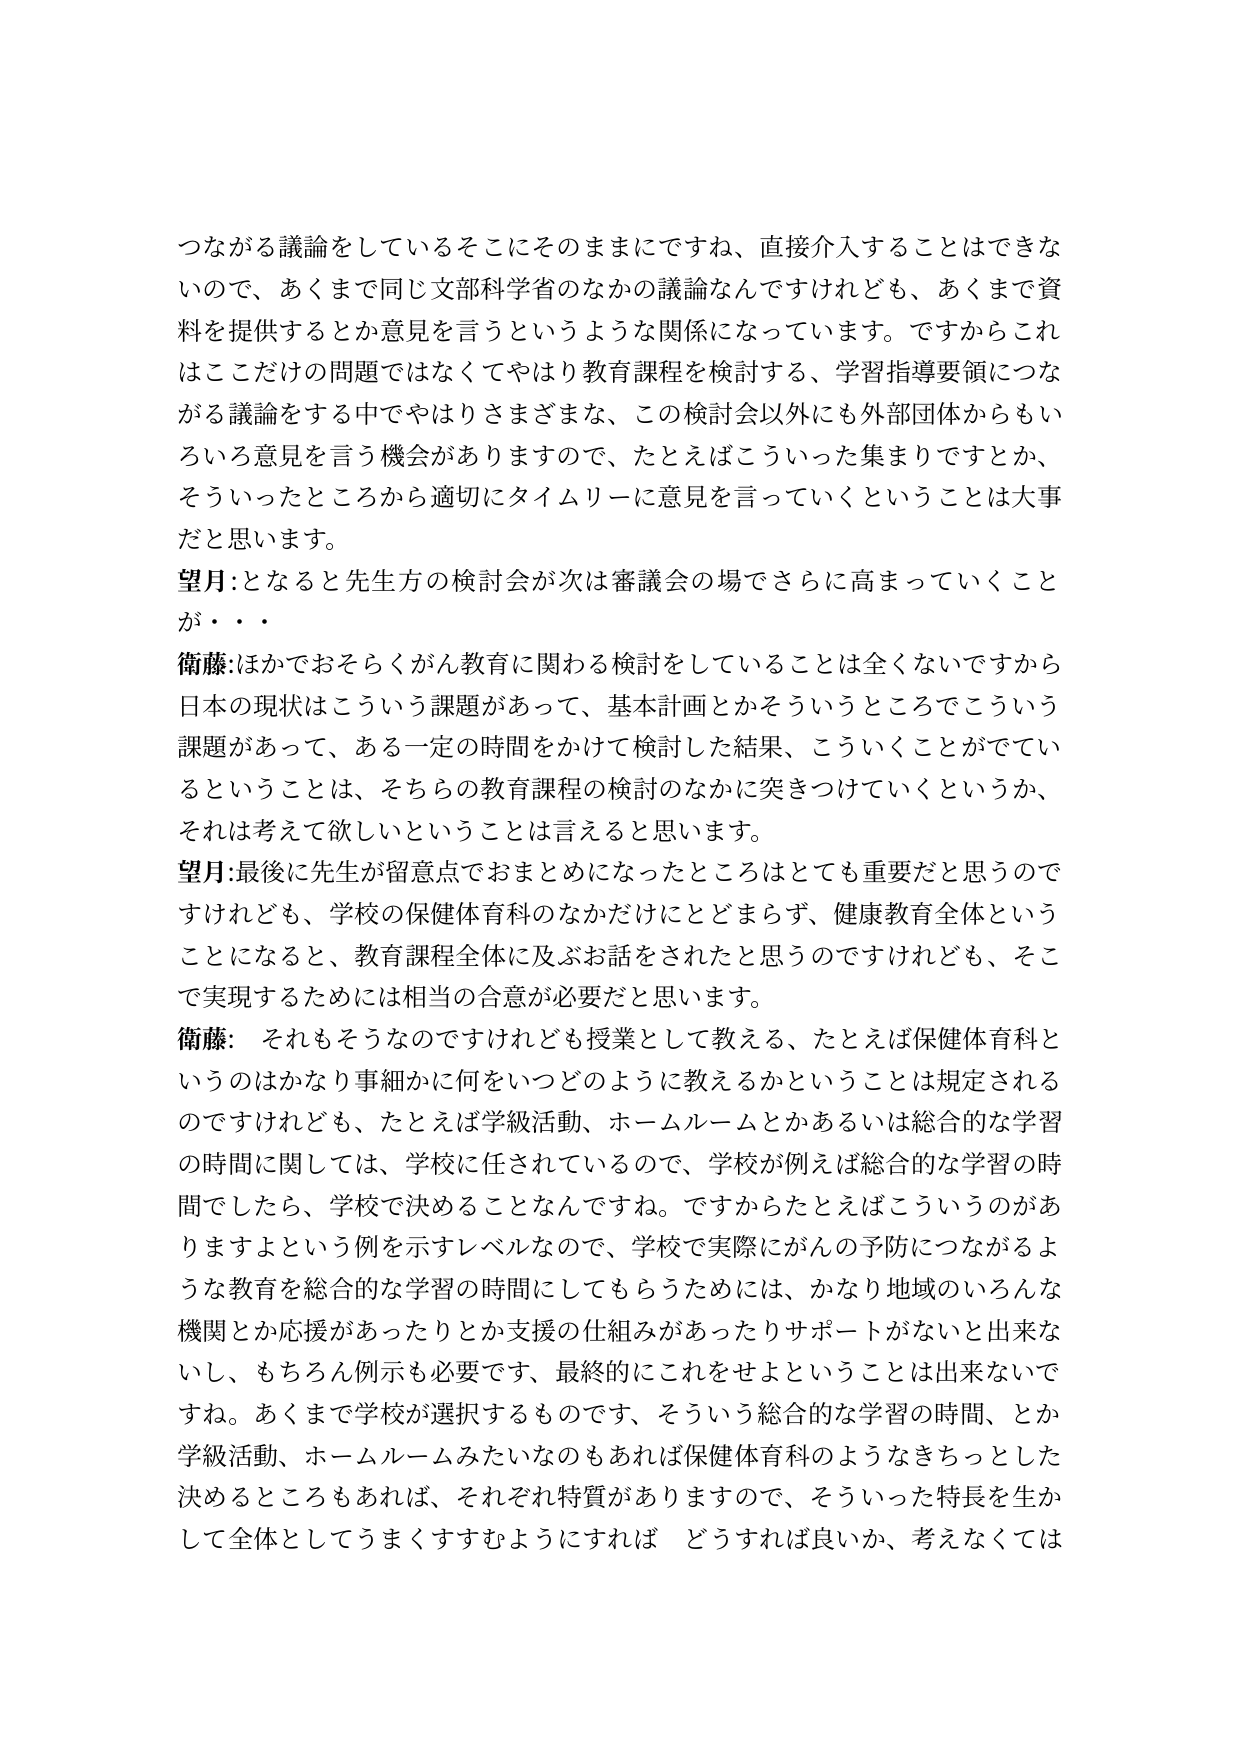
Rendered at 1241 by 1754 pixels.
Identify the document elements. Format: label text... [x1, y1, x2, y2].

text 望月:最後に先生が留意点でおまとめになったところはとても重要だと思うのですけれども、学校の保健体育科のなかだけにとどまらず、健康教育全体ということになると、教育課程全体に及ぶお話をされたと思うのですけれども、そこで実現するためには相当の合意が必要だと思います。 [177, 850, 1063, 1017]
text 望月:となると先生方の検討会が次は審議会の場でさらに高まっていくことが・・・ [177, 558, 1063, 642]
text 衛藤:ほかでおそらくがん教育に関わる検討をしていることは全くないですから、日本の現状はこういう課題があって、基本計画とかそういうところでこういう課題があって、ある一定の時間をかけて検討した結果、こういくことがでているということは、そちらの教育課程の検討のなかに突きつけていくというか、それは考えて欲しいということは言えると思います。 [177, 642, 1063, 850]
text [177, 1017, 1063, 1558]
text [177, 225, 1063, 558]
